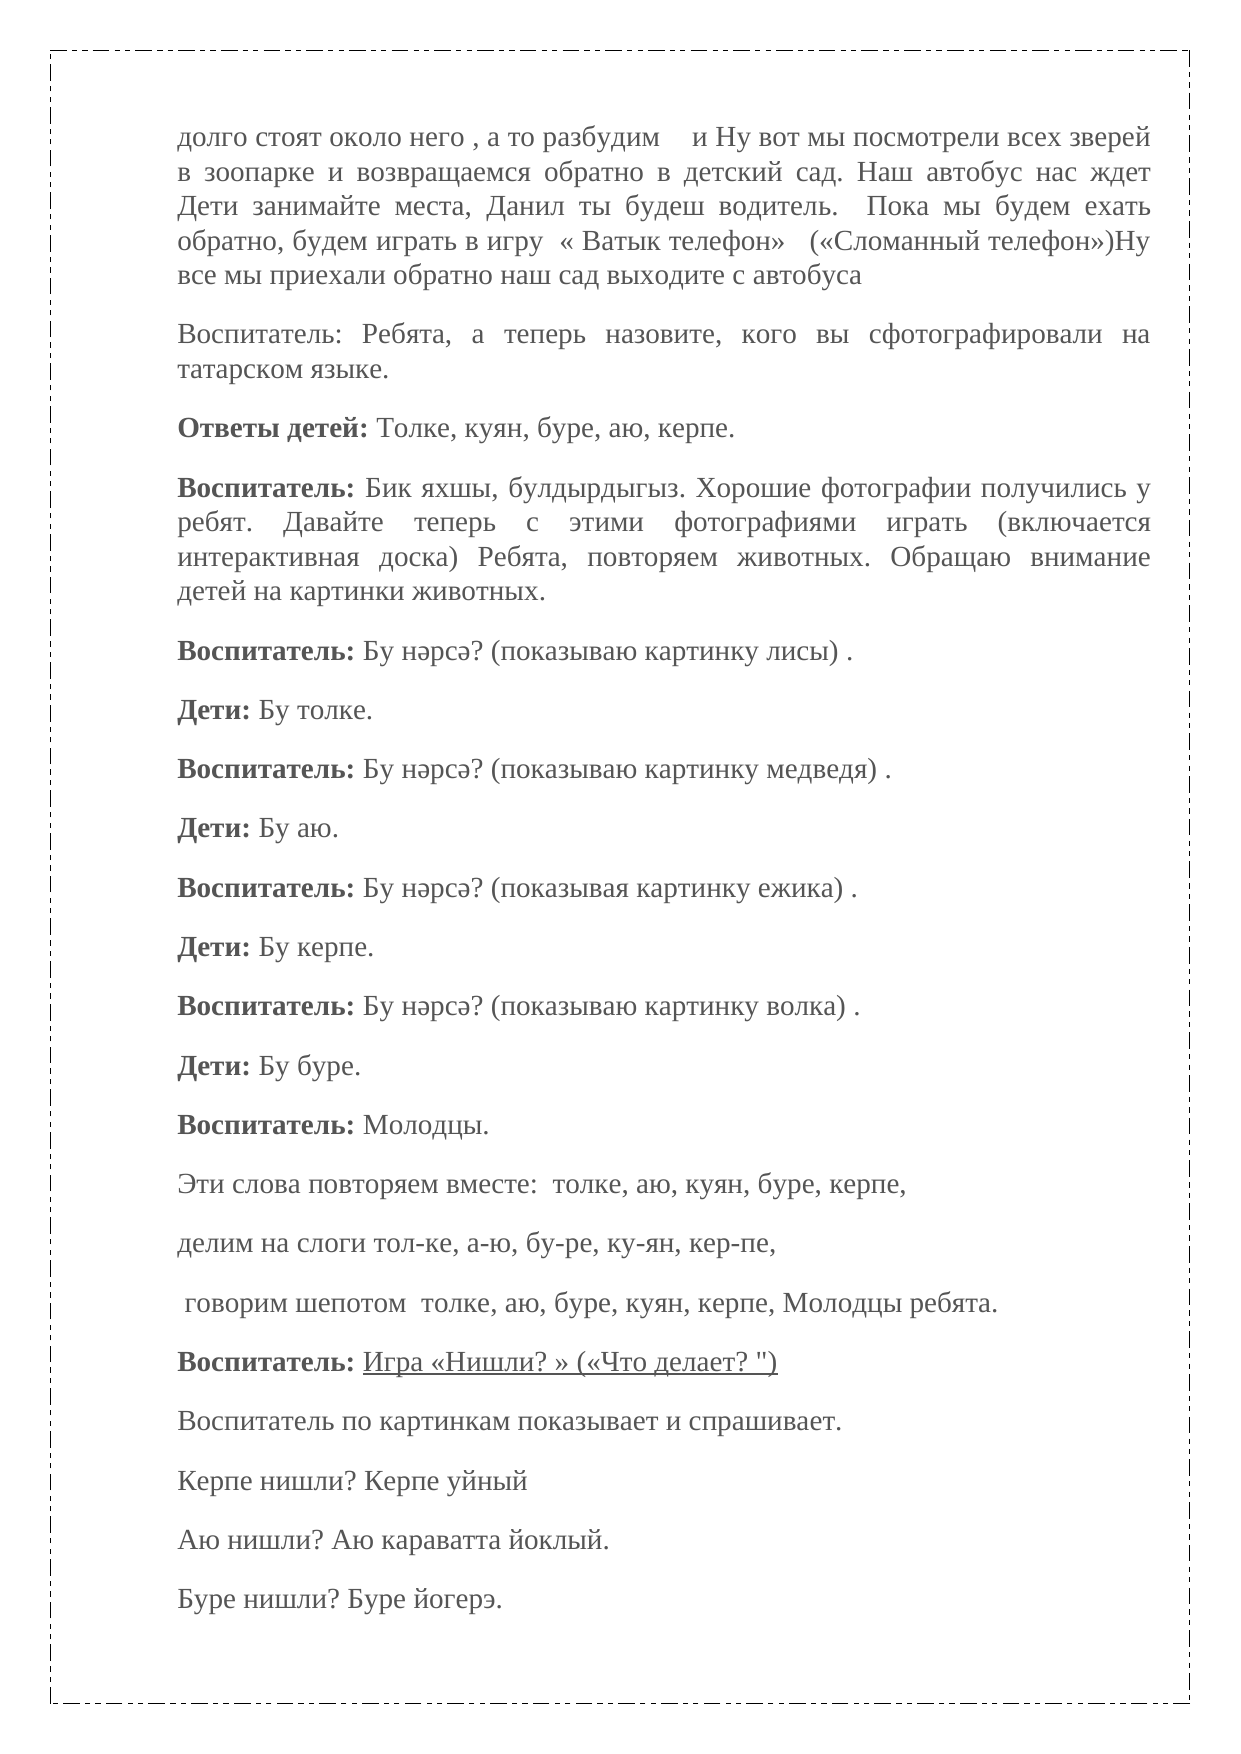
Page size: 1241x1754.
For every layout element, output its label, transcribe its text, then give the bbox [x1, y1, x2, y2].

text Дети: Бу аю. [177, 809, 1152, 844]
text Эти слова повторяем вместе: толке, аю, куян, буре, керпе, [177, 1165, 1152, 1200]
text Воспитатель: Ребята, а теперь назовите, кого вы сфотографировали на татарском языке. [177, 316, 1152, 385]
text Воспитатель по картинкам показывает и спрашивает. [177, 1402, 1152, 1437]
text делим на слоги тол-ке, а-ю, бу-ре, ку-ян, кер-пе, [177, 1224, 1152, 1259]
text Буре нишли? Буре йогерэ. [177, 1580, 1152, 1615]
text Воспитатель: Бу нәрсә? (показываю картинку медведя) . [177, 750, 1152, 785]
text Воспитатель: Бу нәрсә? (показываю картинку волка) . [177, 987, 1152, 1022]
text Воспитатель: Игра «Нишли? » («Что делает? ") [177, 1343, 1152, 1378]
text Воспитатель: Бу нәрсә? (показываю картинку лисы) . [177, 632, 1152, 666]
text Ответы детей: Толке, куян, буре, аю, керпе. [177, 409, 1152, 444]
text Воспитатель: Бу нәрсә? (показывая картинку ежика) . [177, 869, 1152, 903]
text Дети: Бу керпе. [177, 928, 1152, 963]
text Дети: Бу буре. [177, 1047, 1152, 1081]
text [177, 118, 1152, 291]
text Воспитатель: Бик яхшы, булдырдыгыз. Хорошие фотографии получились у ребят. Давайте теперь с этими фотографиями играть (включается интерактивная доска) Ребята, повторяем животных. Обращаю внимание детей на картинки животных. [177, 469, 1152, 607]
text Керпе нишли? Керпе уйный [177, 1462, 1152, 1496]
text Дети: Бу толке. [177, 691, 1152, 726]
text Аю нишли? Аю караватта йоклый. [177, 1521, 1152, 1555]
text Воспитатель: Молодцы. [177, 1106, 1152, 1141]
text говорим шепотом толке, аю, буре, куян, керпе, Молодцы ребята. [177, 1284, 1152, 1318]
